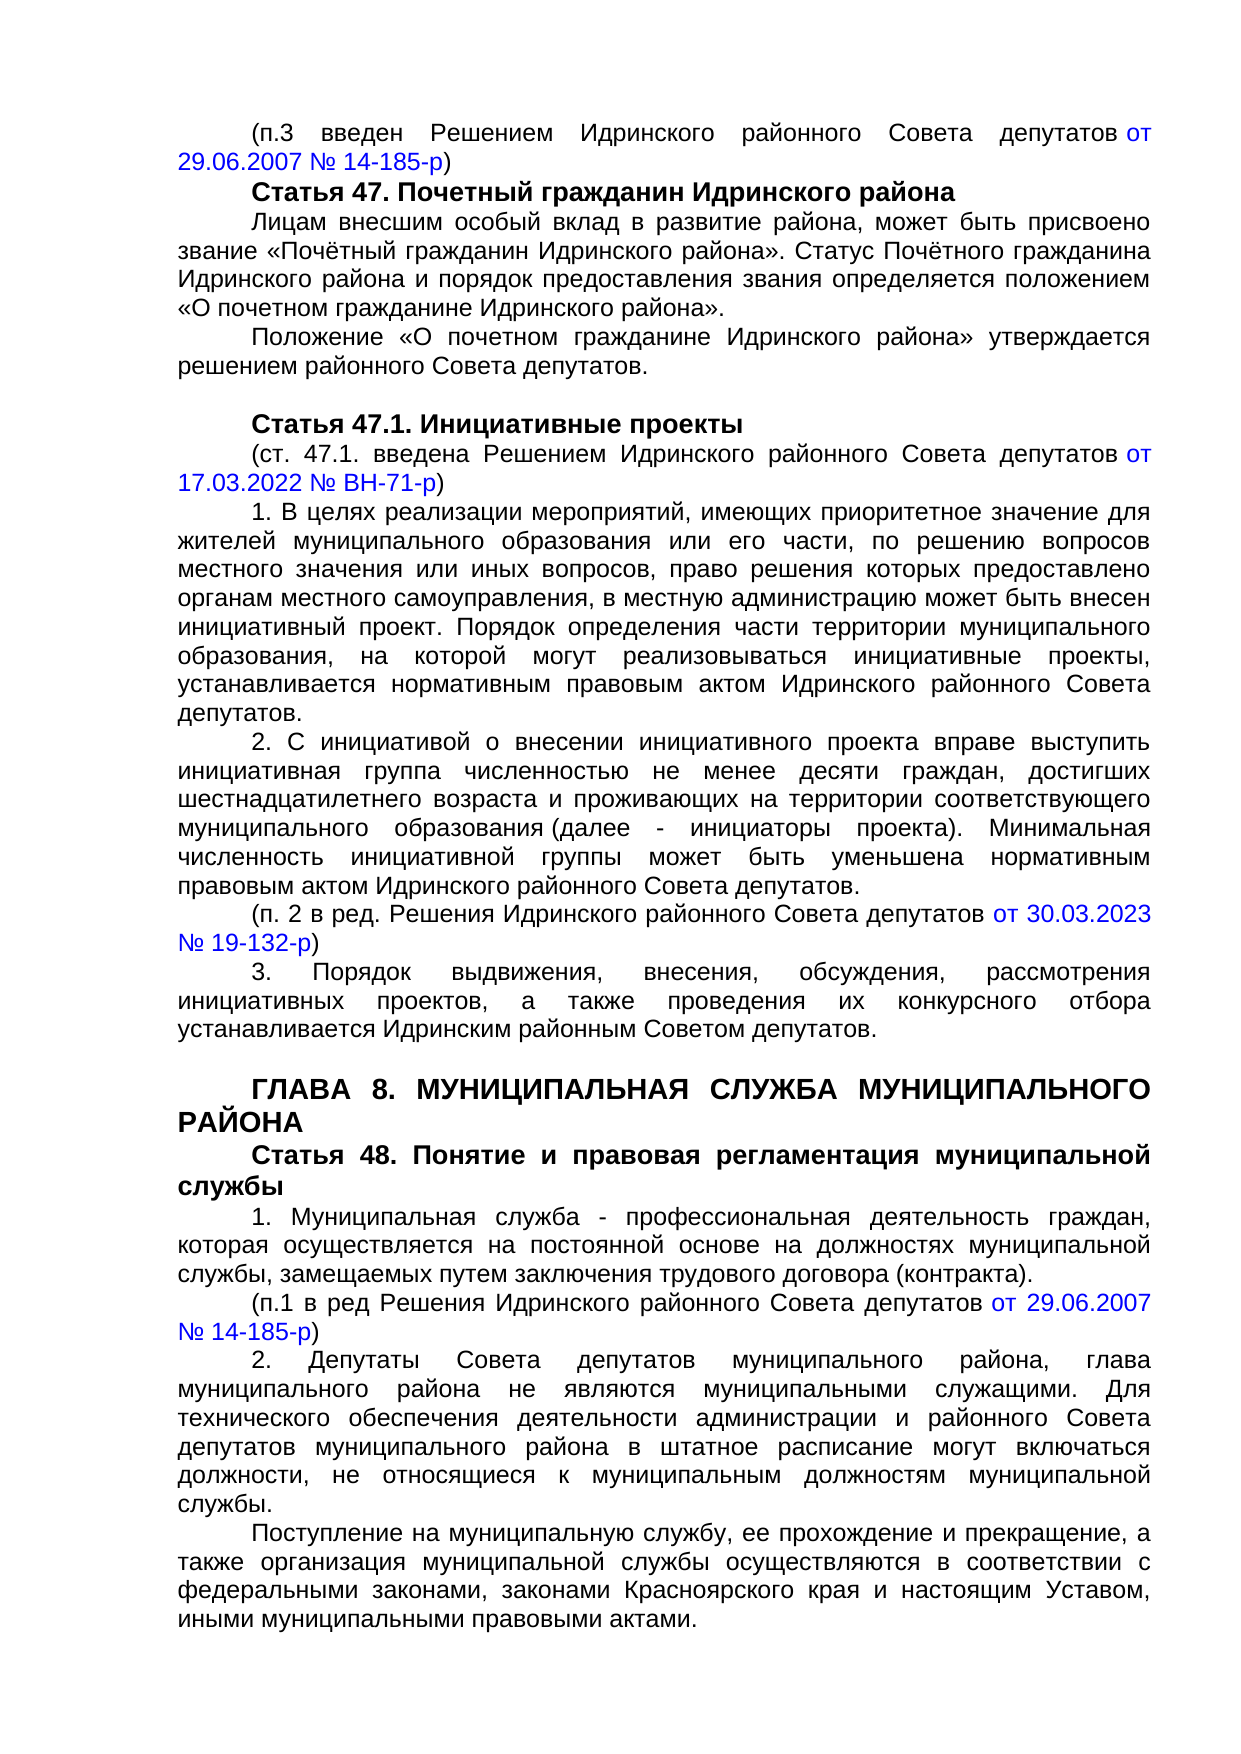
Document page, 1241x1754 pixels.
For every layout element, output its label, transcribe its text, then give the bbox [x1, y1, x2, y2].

text 1. В целях реализации мероприятий, имеющих приоритетное значение для жителей муниципального образования или его части, по решению вопросов местного значения или иных вопросов, право решения которых предоставлено органам местного самоуправления, в местную администрацию может быть внесен инициативный проект. Порядок определения части территории муниципального образования, на которой могут реализовываться инициативные проекты, устанавливается нормативным правовым актом Идринского районного Совета депутатов. [177, 497, 1152, 727]
text (ст. 47.1. введена Решением Идринского районного Совета депутатов от 17.03.2022 № ВН-71-р) [177, 439, 1152, 497]
text Статья 48. Понятие и правовая регламентация муниципальной службы [177, 1139, 1152, 1201]
text 2. С инициативой о внесении инициативного проекта вправе выступить инициативная группа численностью не менее десяти граждан, достигших шестнадцатилетнего возраста и проживающих на территории соответствующего муниципального образования (далее - инициаторы проекта). Минимальная численность инициативной группы может быть уменьшена нормативным правовым актом Идринского районного Совета депутатов. [177, 727, 1152, 899]
text Статья 47. Почетный гражданин Идринского района [177, 176, 1152, 207]
text 1. Муниципальная служба - профессиональная деятельность граждан, которая осуществляется на постоянной основе на должностях муниципальной службы, замещаемых путем заключения трудового договора (контракта). [177, 1201, 1152, 1288]
text Положение «О почетном гражданине Идринского района» утверждается решением районного Совета депутатов. [177, 322, 1152, 379]
text (п.1 в ред Решения Идринского районного Совета депутатов от 29.06.2007 № 14-185-р) [177, 1288, 1152, 1345]
text 3. Порядок выдвижения, внесения, обсуждения, рассмотрения инициативных проектов, а также проведения их конкурсного отбора устанавливается Идринским районным Советом депутатов. [177, 957, 1152, 1043]
text Статья 47.1. Инициативные проекты [177, 408, 1152, 439]
text 2. Депутаты Совета депутатов муниципального района, глава муниципального района не являются муниципальными служащими. Для технического обеспечения деятельности администрации и районного Совета депутатов муниципального района в штатное расписание могут включаться должности, не относящиеся к муниципальным должностям муниципальной службы. [177, 1345, 1152, 1518]
text (п. 2 в ред. Решения Идринского районного Совета депутатов от 30.03.2023 № 19-132-р) [177, 899, 1152, 957]
text ГЛАВА 8. МУНИЦИПАЛЬНАЯ СЛУЖБА МУНИЦИПАЛЬНОГО РАЙОНА [177, 1072, 1152, 1139]
text Лицам внесшим особый вклад в развитие района, может быть присвоено звание «Почётный гражданин Идринского района». Статус Почётного гражданина Идринского района и порядок предоставления звания определяется положением «О почетном гражданине Идринского района». [177, 207, 1152, 322]
text (п.3 введен Решением Идринского районного Совета депутатов от 29.06.2007 № 14-185-р) [177, 118, 1152, 176]
text Поступление на муниципальную службу, ее прохождение и прекращение, а также организация муниципальной службы осуществляются в соответствии с федеральными законами, законами Красноярского края и настоящим Уставом, иными муниципальными правовыми актами. [177, 1518, 1152, 1633]
